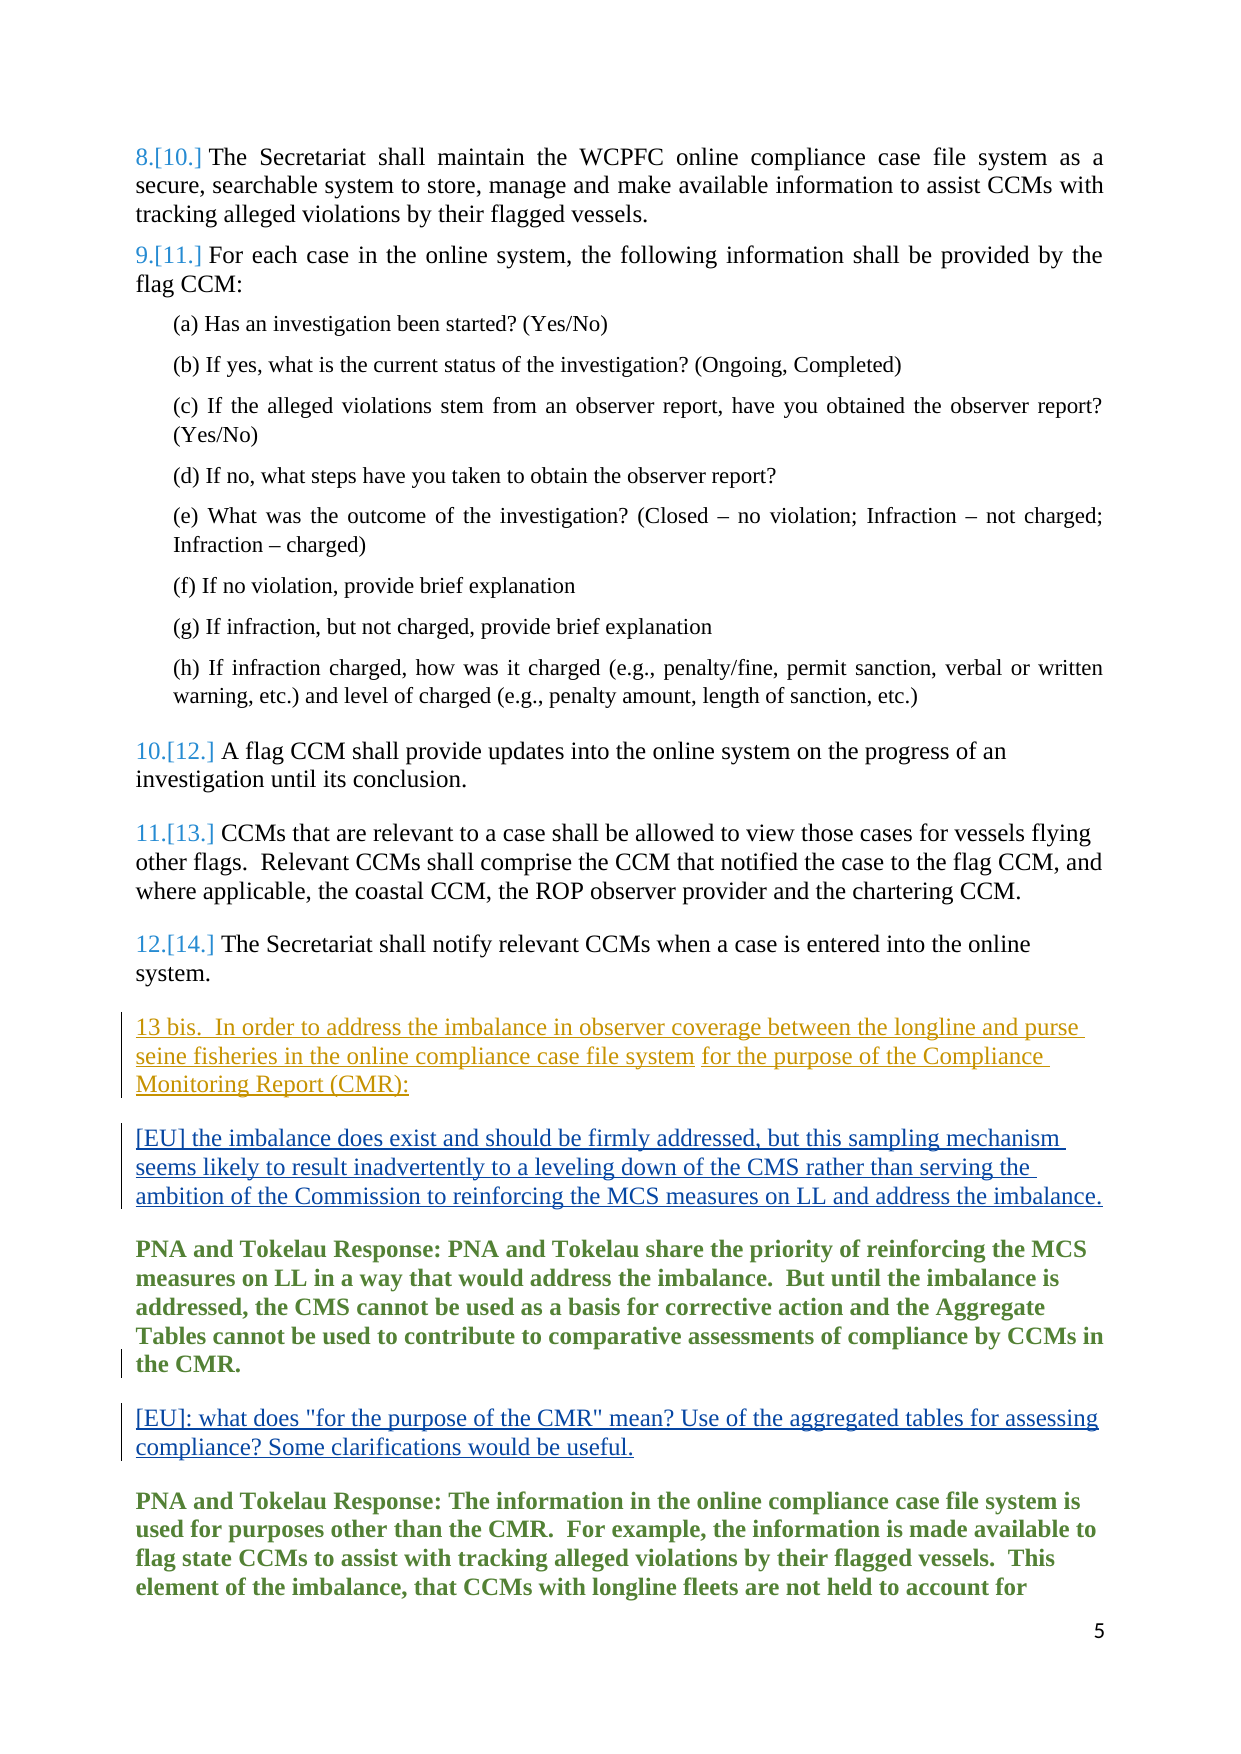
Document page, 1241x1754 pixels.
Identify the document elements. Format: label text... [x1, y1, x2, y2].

list A flag CCM shall provide updates into the online system on the progress of an investigation until its conclusion. [135, 736, 1105, 793]
text (h) If infraction charged, how was it charged (e.g., penalty/fine, permit sanction, verbal or written warning, etc.) and level of charged (e.g., penalty amount, length of sanction, etc.) [173, 654, 1105, 709]
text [135, 1486, 1105, 1601]
list The Secretariat shall maintain the WCPFC online compliance case file system as a secure, searchable system to store, manage and make available information to assist CCMs with tracking alleged violations by their flagged vessels. [135, 142, 1105, 228]
text (c) If the alleged violations stem from an observer report, have you obtained the observer report? (Yes/No) [173, 392, 1105, 447]
list The Secretariat shall notify relevant CCMs when a case is entered into the online system. [135, 929, 1105, 987]
list CCMs that are relevant to a case shall be allowed to view those cases for vessels flying other flags. Relevant CCMs shall comprise the CCM that notified the case to the flag CCM, and where applicable, the coastal CCM, the ROP observer provider and the chartering CCM. [135, 818, 1105, 904]
text (f) If no violation, provide brief explanation [173, 572, 1105, 598]
text (b) If yes, what is the current status of the investigation? (Ongoing, Completed) [173, 351, 1105, 378]
list For each case in the online system, the following information shall be provided by the flag CCM: [135, 240, 1105, 298]
text (e) What was the outcome of the investigation? (Closed – no violation; Infraction – not charged; Infraction – charged) [173, 503, 1105, 557]
text PNA and Tokelau Response: PNA and Tokelau share the priority of reinforcing the MCS measures on LL in a way that would address the imbalance. But until the imbalance is addressed, the CMS cannot be used as a basis for corrective action and the Aggregate Tables cannot be used to contribute to comparative assessments of compliance by CCMs in the CMR. [135, 1234, 1105, 1378]
text (g) If infraction, but not charged, provide brief explanation [173, 613, 1105, 639]
text (a) Has an investigation been started? (Yes/No) [173, 310, 1105, 337]
text (d) If no, what steps have you taken to obtain the observer report? [173, 462, 1105, 488]
